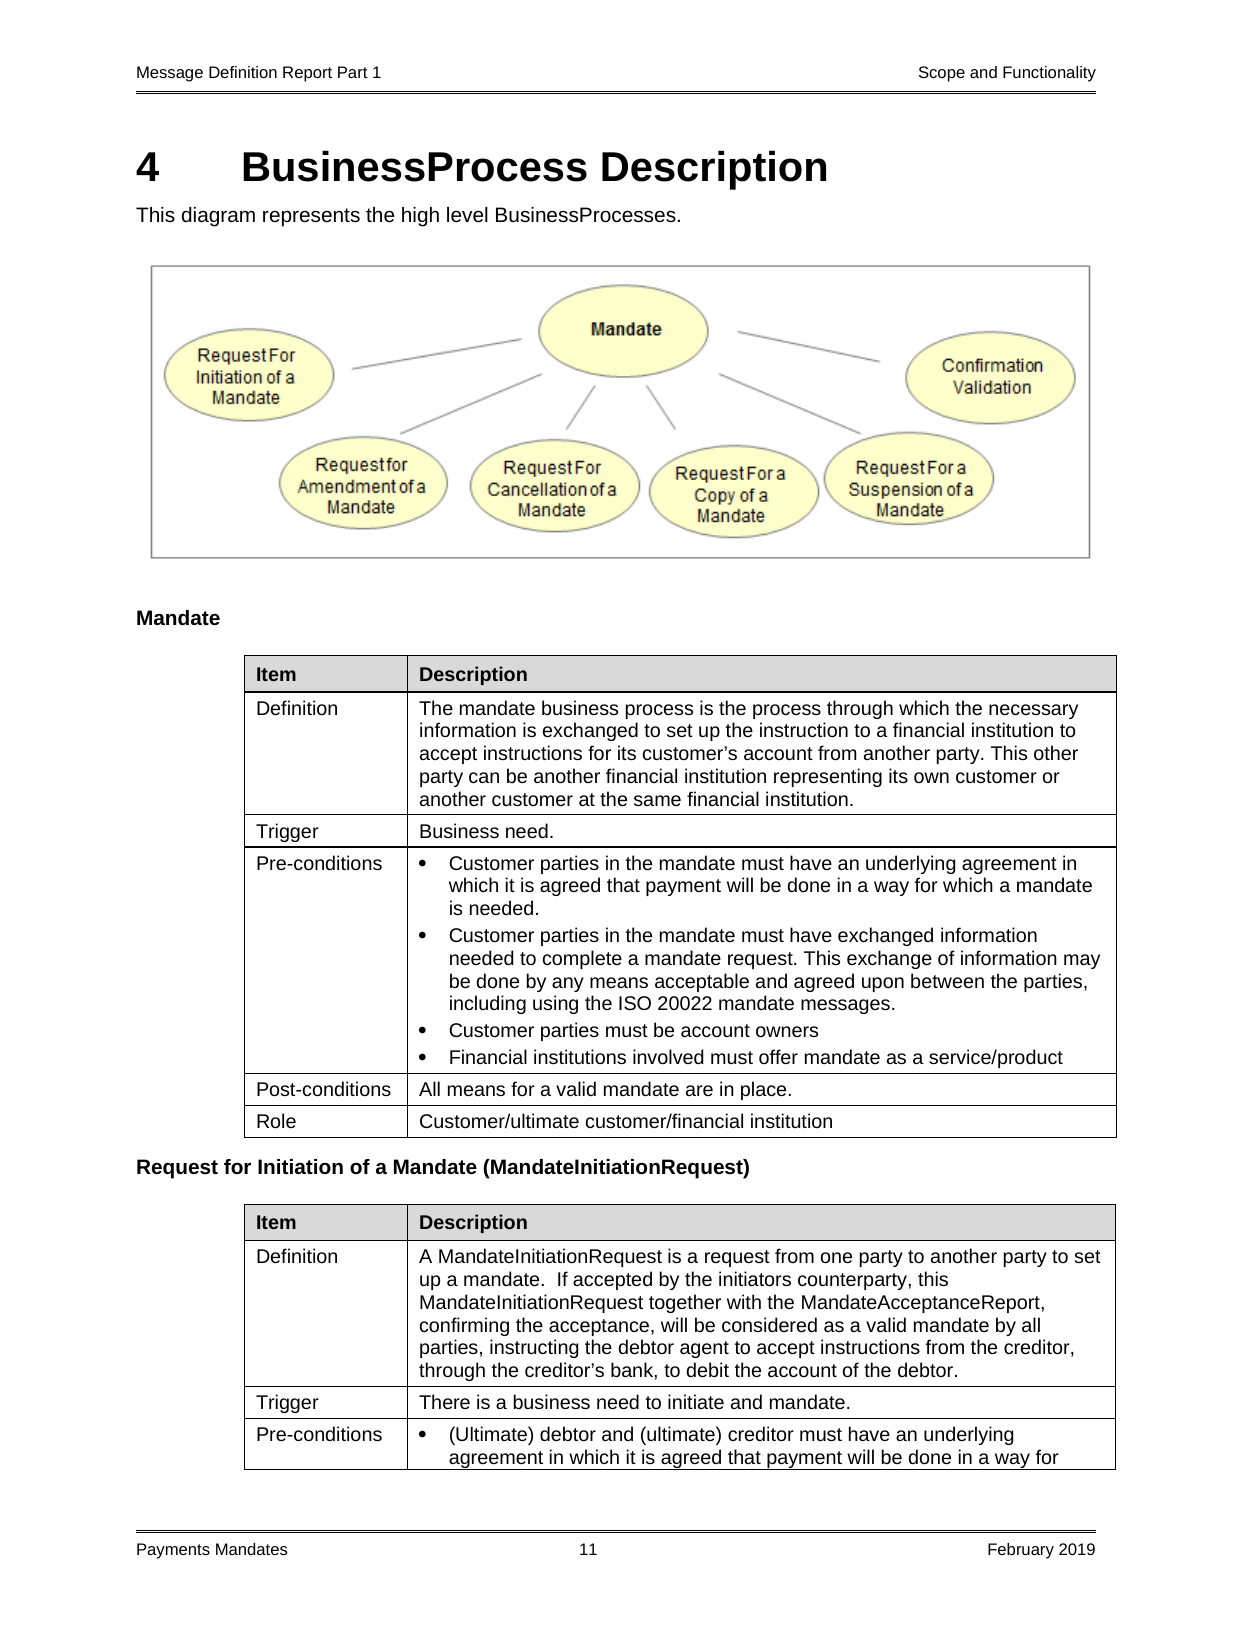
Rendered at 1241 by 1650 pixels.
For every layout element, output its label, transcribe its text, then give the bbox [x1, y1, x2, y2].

text Mandate [136, 606, 1104, 630]
picture [135, 251, 1105, 569]
table_cell Definition [245, 1241, 407, 1386]
text Request for Initiation of a Mandate (MandateInitiationRequest) [136, 1155, 1104, 1179]
table_cell Trigger [245, 815, 407, 846]
table_cell Business need. [408, 815, 1116, 846]
table_header Description [408, 656, 1116, 691]
table_cell Trigger [245, 1387, 407, 1418]
table_cell The mandate business process is the process through which the necessary information is exchanged to set up the instruction to a financial institution to accept instructions for its customer’s account from another party. This other party can be another financial institution representing its own customer or another customer at the same financial institution. [408, 693, 1116, 814]
table_cell There is a business need to initiate and mandate. [408, 1387, 1115, 1418]
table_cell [408, 1419, 1115, 1468]
table_header Item [245, 656, 407, 691]
table_header Item [245, 1205, 407, 1240]
table_cell Pre-conditions [245, 1419, 407, 1468]
table_cell Post-conditions [245, 1074, 407, 1105]
table_cell Definition [245, 693, 407, 814]
table_header Description [408, 1205, 1115, 1240]
table_cell Role [245, 1106, 407, 1137]
text This diagram represents the high level BusinessProcesses. [136, 203, 1104, 227]
subtitle BusinessProcess Description [136, 142, 1104, 190]
table_cell All means for a valid mandate are in place. [408, 1074, 1116, 1105]
table_cell Customer/ultimate customer/financial institution [408, 1106, 1116, 1137]
table_cell Pre-conditions [245, 848, 407, 1073]
table_cell Customer parties in the mandate must have an underlying agreement in which it is agreed that payment will be done in a way for which a mandate is needed. Customer parties in the mandate must have exchanged information needed to complete a mandate request. This exchange of information may be done by any means acceptable and agreed upon between the parties, including using the ISO 20022 mandate messages. Customer parties must be account owners Financial institutions involved must offer mandate as a service/product [408, 848, 1116, 1073]
table_cell A MandateInitiationRequest is a request from one party to another party to set up a mandate. If accepted by the initiators counterparty, this MandateInitiationRequest together with the MandateAcceptanceReport, confirming the acceptance, will be considered as a valid mandate by all parties, instructing the debtor agent to accept instructions from the creditor, through the creditor’s bank, to debit the account of the debtor. [408, 1241, 1115, 1386]
